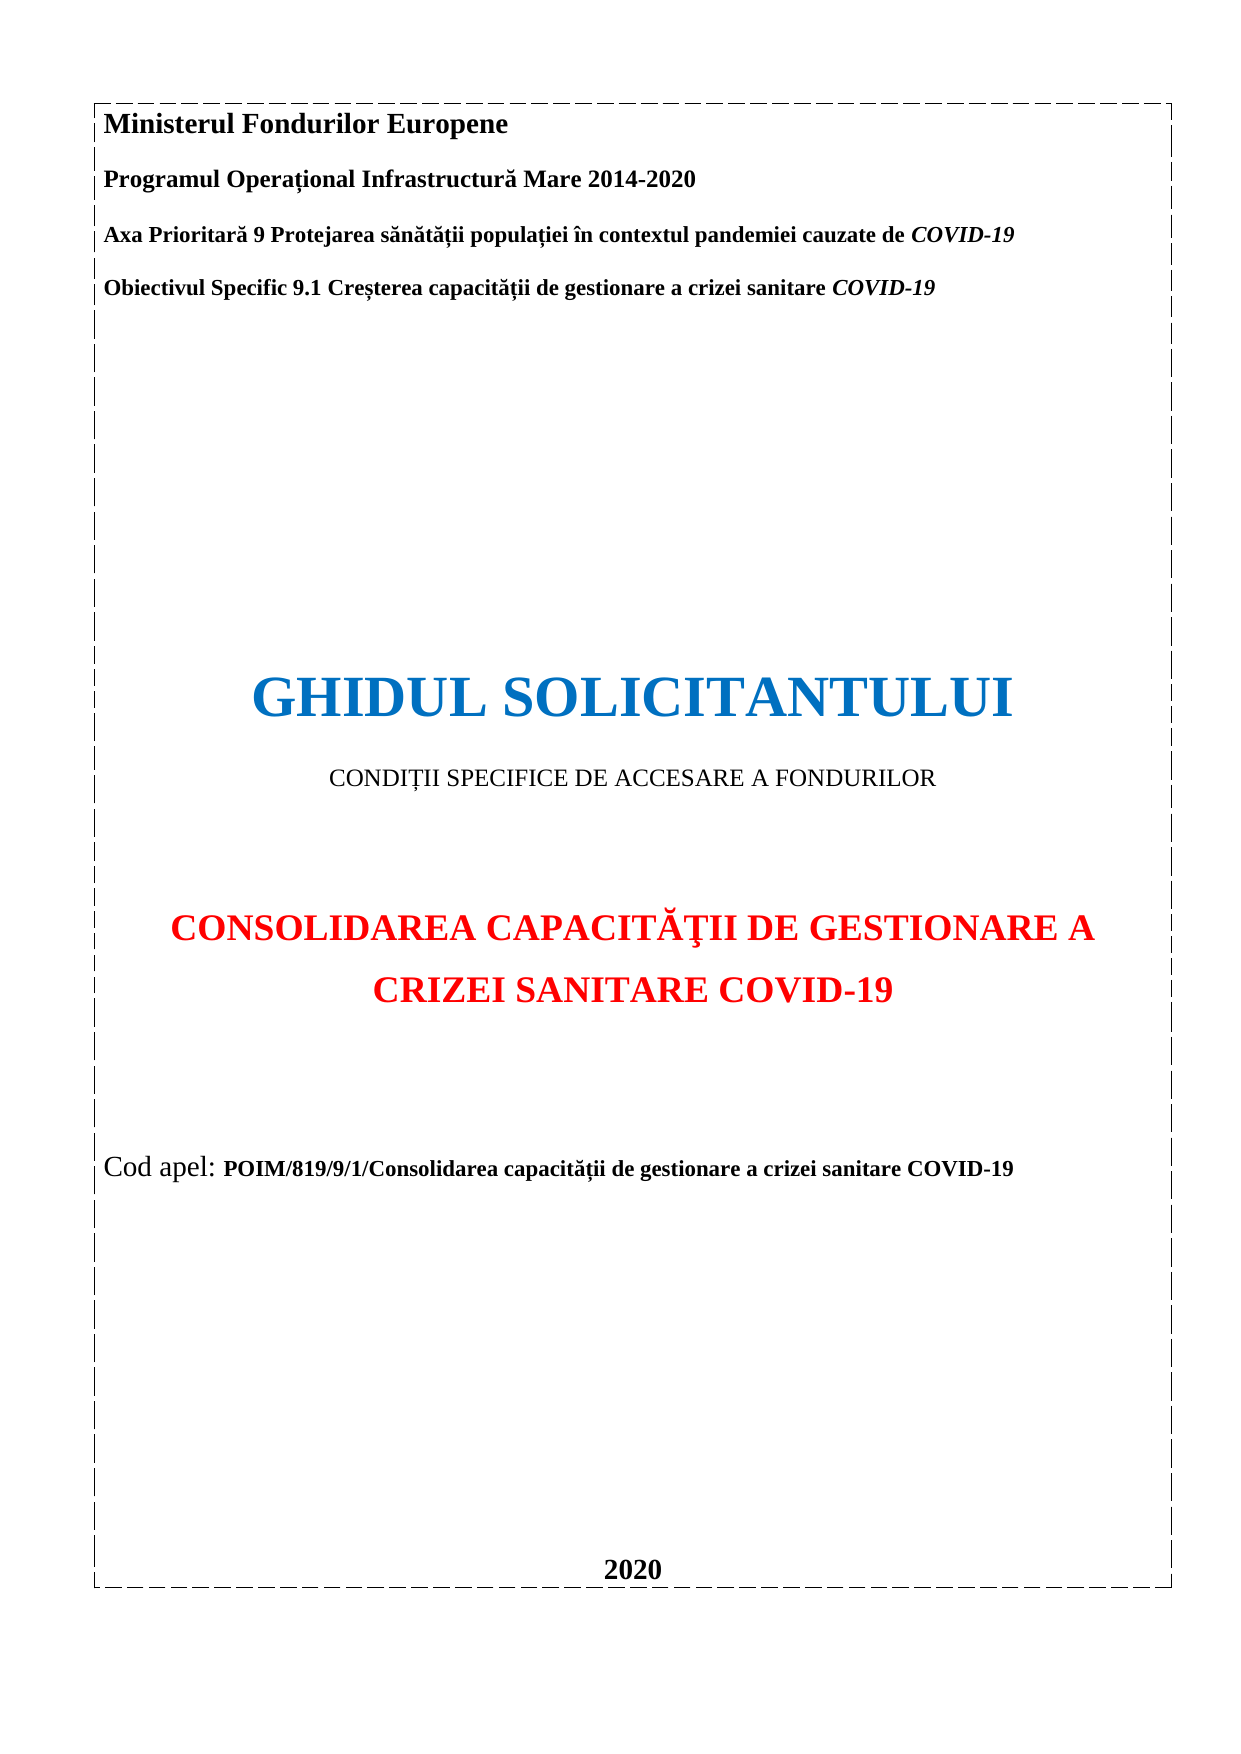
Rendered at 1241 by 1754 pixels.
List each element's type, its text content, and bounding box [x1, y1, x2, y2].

text CONDIȚII SPECIFICE DE ACCESARE A FONDURILOR [103, 763, 1162, 792]
text 2020 [94, 1549, 1172, 1588]
text Axa Prioritară 9 Protejarea sănătății populației în contextul pandemiei cauzate de COVID-19 [103, 222, 1162, 248]
text Obiectivul Specific 9.1 Creșterea capacității de gestionare a crizei sanitare COVID-19 [103, 274, 1162, 301]
text CONSOLIDAREA CAPACITĂŢII DE GESTIONARE A CRIZEI SANITARE COVID-19 [94, 902, 1172, 1015]
text GHIDUL SOLICITANTULUI [103, 662, 1162, 729]
text Programul Operațional Infrastructură Mare 2014-2020 [103, 164, 1162, 193]
text Ministerul Fondurilor Europene [94, 103, 1172, 140]
text Cod apel: POIM/819/9/1/Consolidarea capacității de gestionare a crizei sanitare COVID-19 [103, 1149, 1162, 1183]
